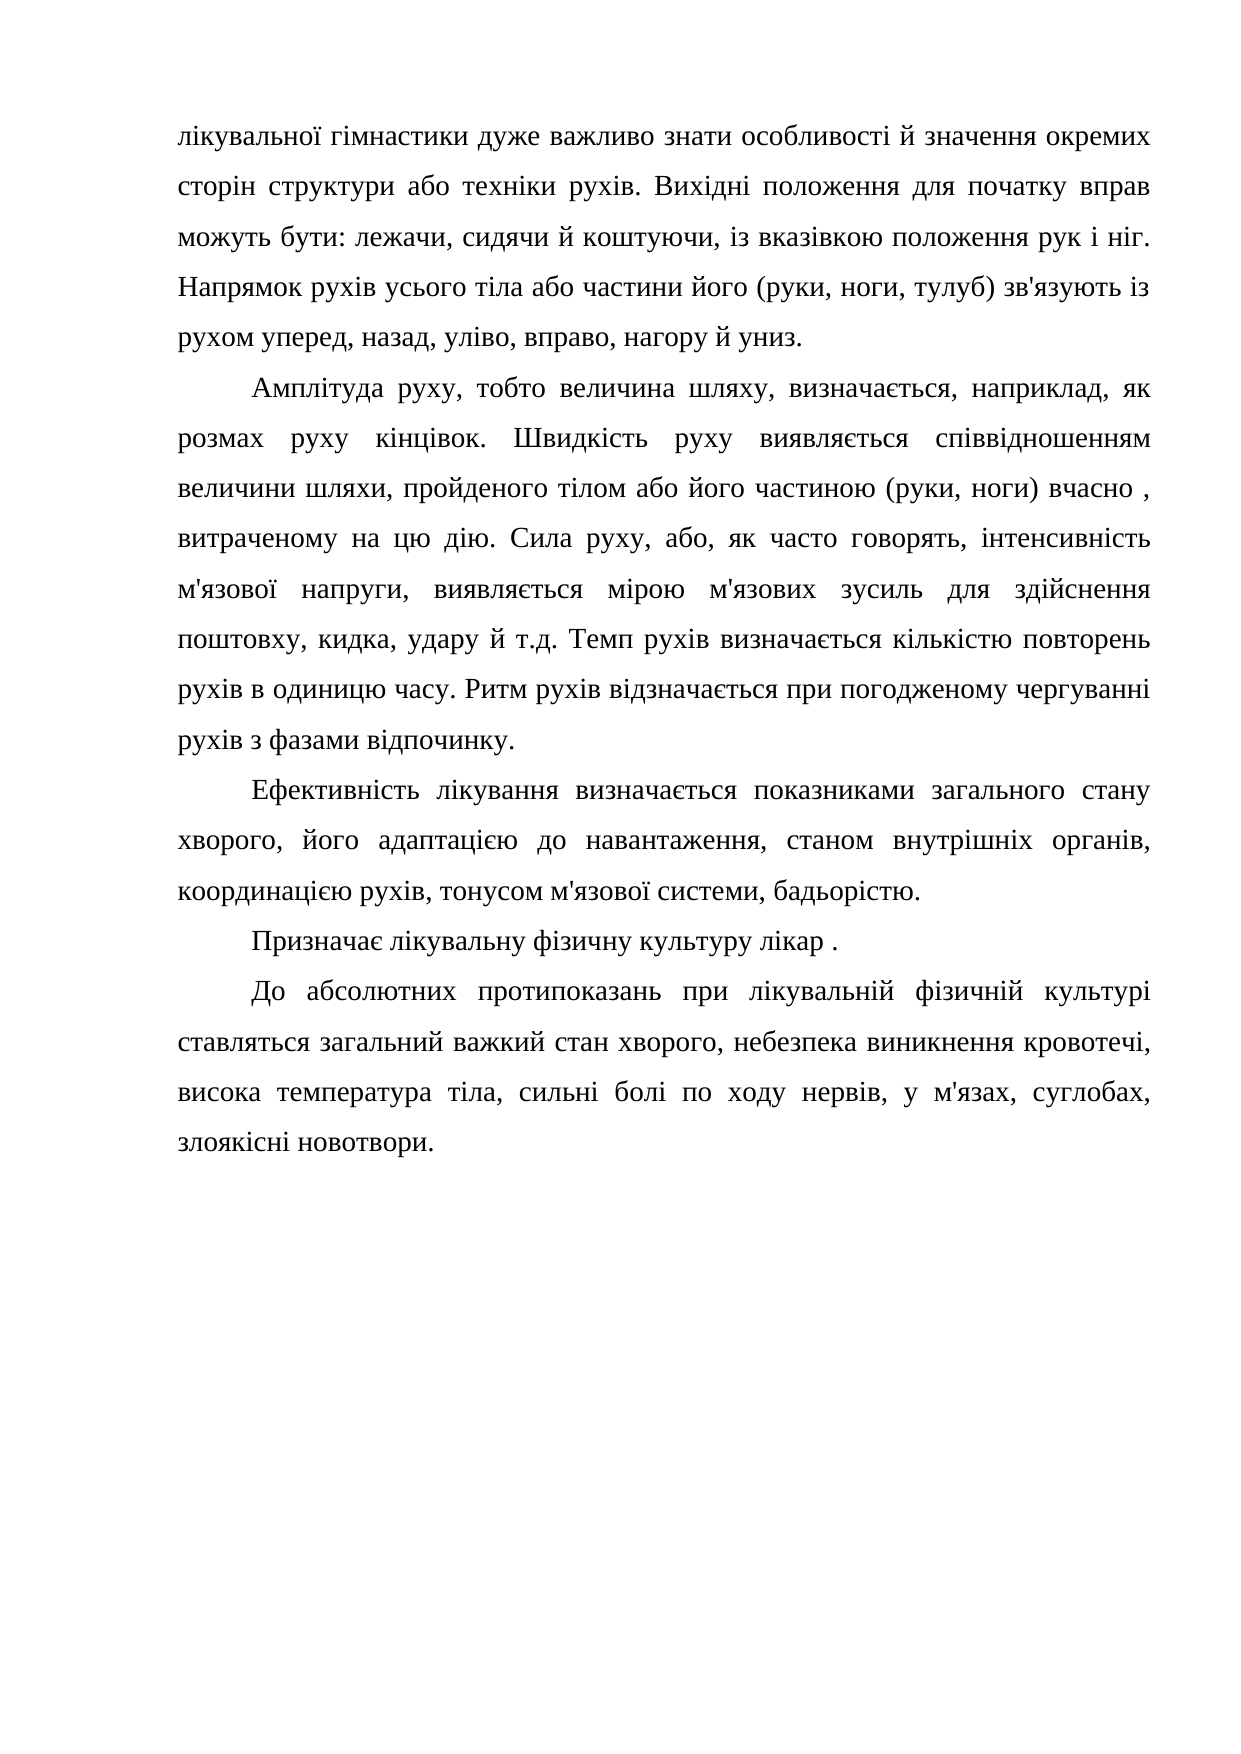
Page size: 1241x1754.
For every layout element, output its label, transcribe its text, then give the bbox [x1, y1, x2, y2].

text До абсолютних протипоказань при лікувальній фізичній культурі ставляться загальний важкий стан хворого, небезпека виникнення кровотечі, висока температура тіла, сильні болі по ходу нервів, у м'язах, суглобах, злоякісні новотвори. [177, 973, 1152, 1158]
text Ефективність лікування визначається показниками загального стану хворого, його адаптацією до навантаження, станом внутрішніх органів, координацією рухів, тонусом м'язової системи, бадьорістю. [177, 772, 1152, 906]
text Амплітуда руху, тобто величина шляху, визначається, наприклад, як розмах руху кінцівок. Швидкість руху виявляється співвідношенням величини шляхи, пройденого тілом або його частиною (руки, ноги) вчасно , витраченому на цю дію. Сила руху, або, як часто говорять, інтенсивність м'язової напруги, виявляється мірою м'язових зусиль для здійснення поштовху, кидка, удару й т.д. Темп рухів визначається кількістю повторень рухів в одиницю часу. Ритм рухів відзначається при погодженому чергуванні рухів з фазами відпочинку. [177, 370, 1152, 755]
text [177, 118, 1152, 353]
text Призначає лікувальну фізичну культуру лікар . [177, 923, 1152, 957]
